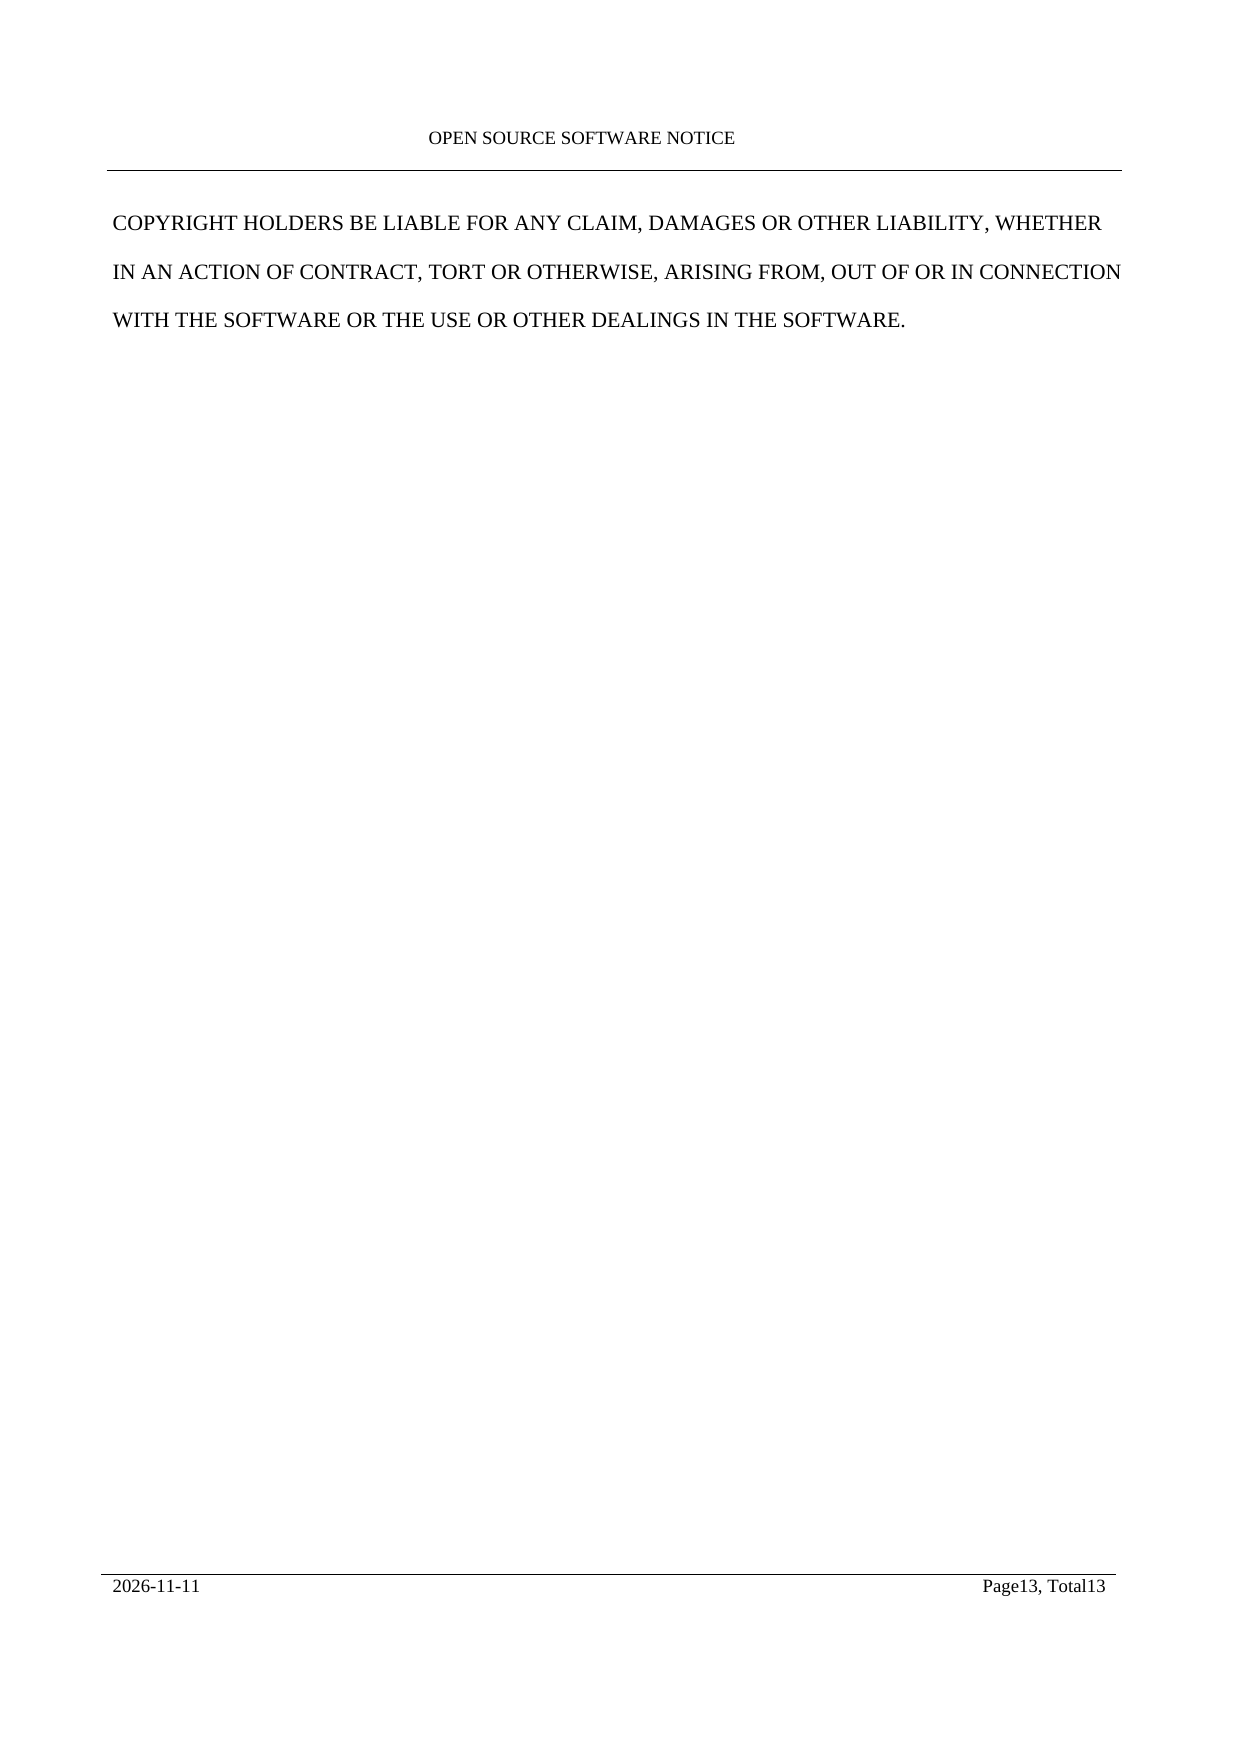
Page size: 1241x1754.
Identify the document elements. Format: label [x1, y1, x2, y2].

text [112, 206, 1128, 336]
